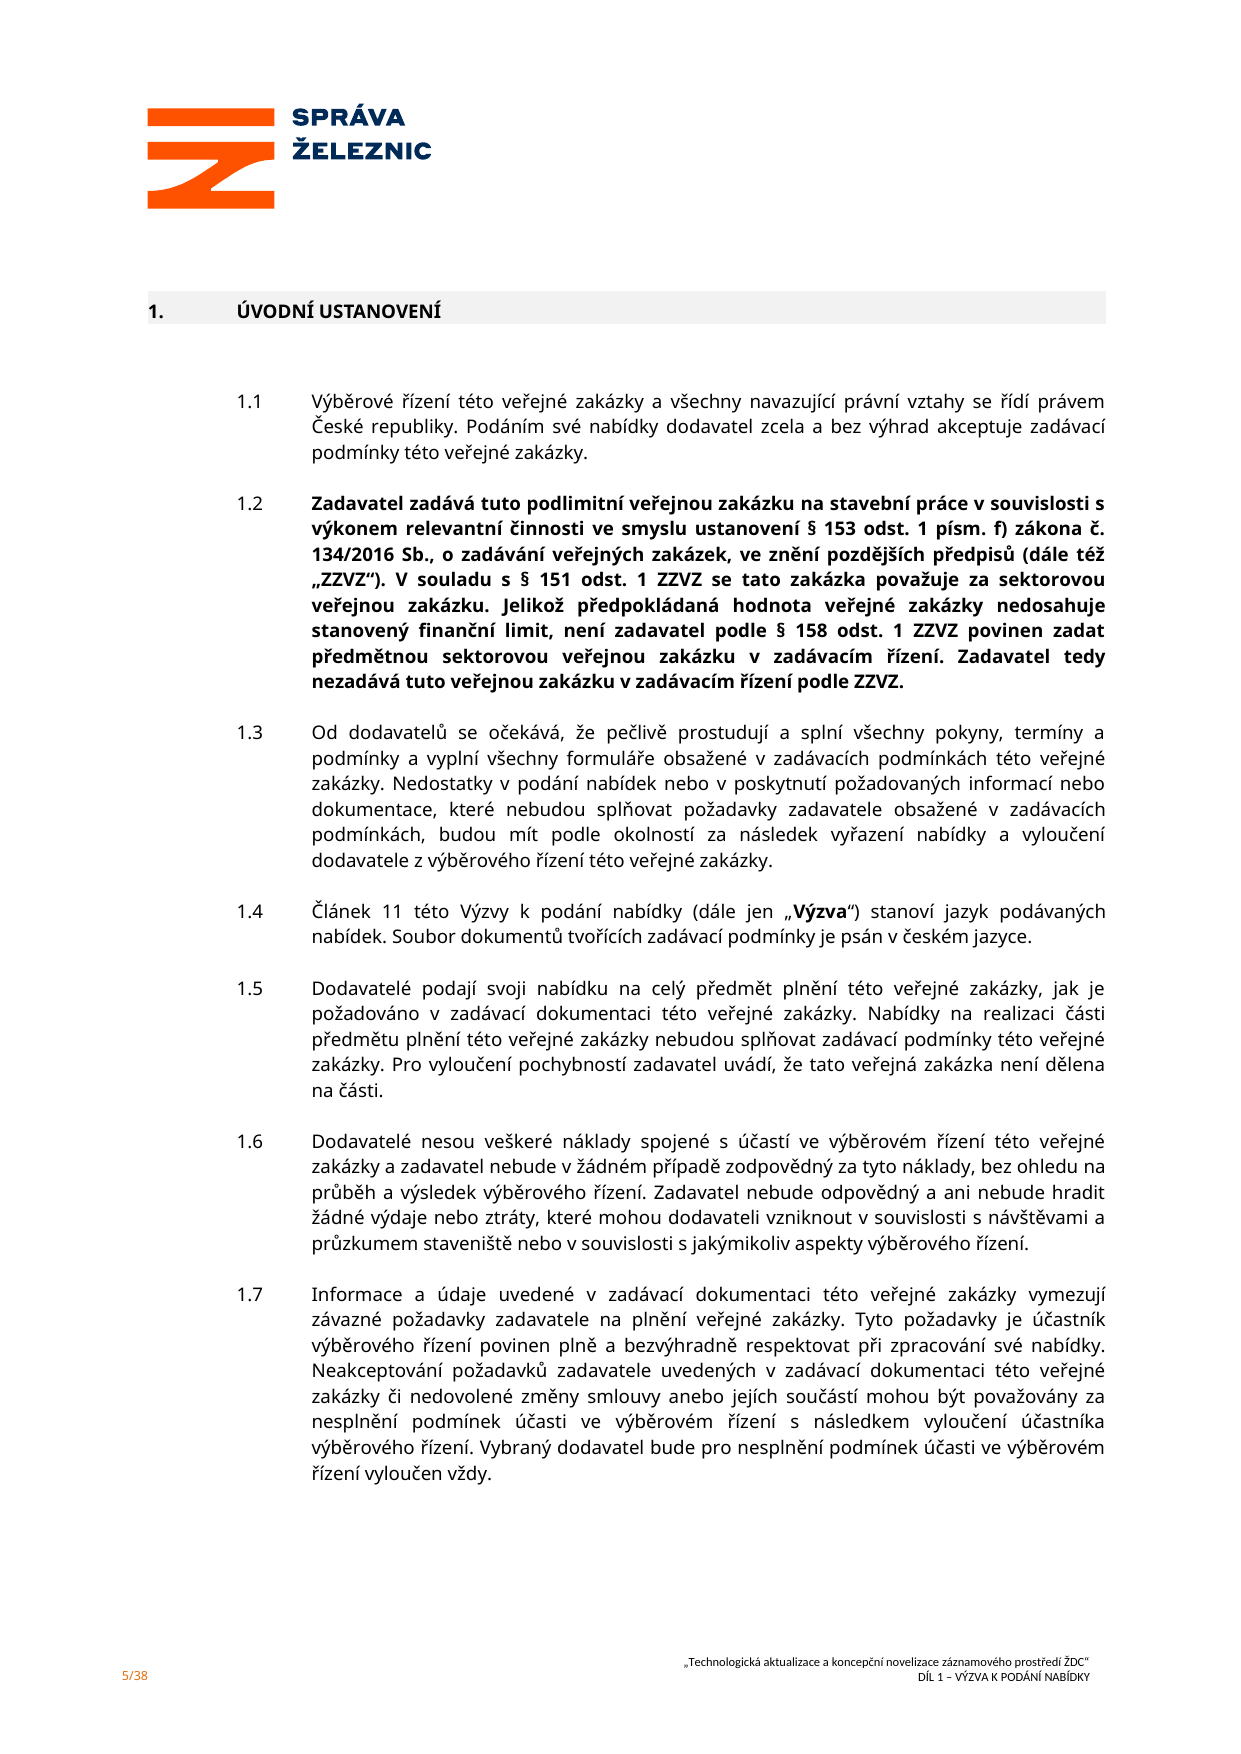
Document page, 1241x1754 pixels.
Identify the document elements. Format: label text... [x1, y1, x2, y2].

list Výběrové řízení této veřejné zakázky a všechny navazující právní vztahy se řídí právem České republiky. Podáním své nabídky dodavatel zcela a bez výhrad akceptuje zadávací podmínky této veřejné zakázky. [236, 388, 1106, 464]
list Článek 11 této Výzvy k podání nabídky (dále jen „Výzva“) stanoví jazyk podávaných nabídek. Soubor dokumentů tvořících zadávací podmínky je psán v českém jazyce. [236, 898, 1106, 949]
list Dodavatelé nesou veškeré náklady spojené s účastí ve výběrovém řízení této veřejné zakázky a zadavatel nebude v žádném případě zodpovědný za tyto náklady, bez ohledu na průběh a výsledek výběrového řízení. Zadavatel nebude odpovědný a ani nebude hradit žádné výdaje nebo ztráty, které mohou dodavateli vzniknout v souvislosti s návštěvami a průzkumem staveniště nebo v souvislosti s jakýmikoliv aspekty výběrového řízení. [236, 1128, 1106, 1256]
list Informace a údaje uvedené v zadávací dokumentaci této veřejné zakázky vymezují závazné požadavky zadavatele na plnění veřejné zakázky. Tyto požadavky je účastník výběrového řízení povinen plně a bezvýhradně respektovat při zpracování své nabídky. Neakceptování požadavků zadavatele uvedených v zadávací dokumentaci této veřejné zakázky či nedovolené změny smlouvy anebo jejích součástí mohou být považovány za nesplnění podmínek účasti ve výběrovém řízení s následkem vyloučení účastníka výběrového řízení. Vybraný dodavatel bude pro nesplnění podmínek účasti ve výběrovém řízení vyloučen vždy. [236, 1281, 1106, 1485]
list Zadavatel zadává tuto podlimitní veřejnou zakázku na stavební práce v souvislosti s výkonem relevantní činnosti ve smyslu ustanovení § 153 odst. 1 písm. f) zákona č. 134/2016 Sb., o zadávání veřejných zakázek, ve znění pozdějších předpisů (dále též „ZZVZ“). V souladu s § 151 odst. 1 ZZVZ se tato zakázka považuje za sektorovou veřejnou zakázku. Jelikož předpokládaná hodnota veřejné zakázky nedosahuje stanovený finanční limit, není zadavatel podle § 158 odst. 1 ZZVZ povinen zadat předmětnou sektorovou veřejnou zakázku v zadávacím řízení. Zadavatel tedy nezadává tuto veřejnou zakázku v zadávacím řízení podle ZZVZ. [236, 490, 1106, 694]
subtitle ÚVODNÍ USTANOVENÍ [148, 291, 1106, 324]
list Od dodavatelů se očekává, že pečlivě prostudují a splní všechny pokyny, termíny a podmínky a vyplní všechny formuláře obsažené v zadávacích podmínkách této veřejné zakázky. Nedostatky v podání nabídek nebo v poskytnutí požadovaných informací nebo dokumentace, které nebudou splňovat požadavky zadavatele obsažené v zadávacích podmínkách, budou mít podle okolností za následek vyřazení nabídky a vyloučení dodavatele z výběrového řízení této veřejné zakázky. [236, 720, 1106, 873]
list Dodavatelé podají svoji nabídku na celý předmět plnění této veřejné zakázky, jak je požadováno v zadávací dokumentaci této veřejné zakázky. Nabídky na realizaci části předmětu plnění této veřejné zakázky nebudou splňovat zadávací podmínky této veřejné zakázky. Pro vyloučení pochybností zadavatel uvádí, že tato veřejná zakázka není dělena na části. [236, 975, 1106, 1102]
